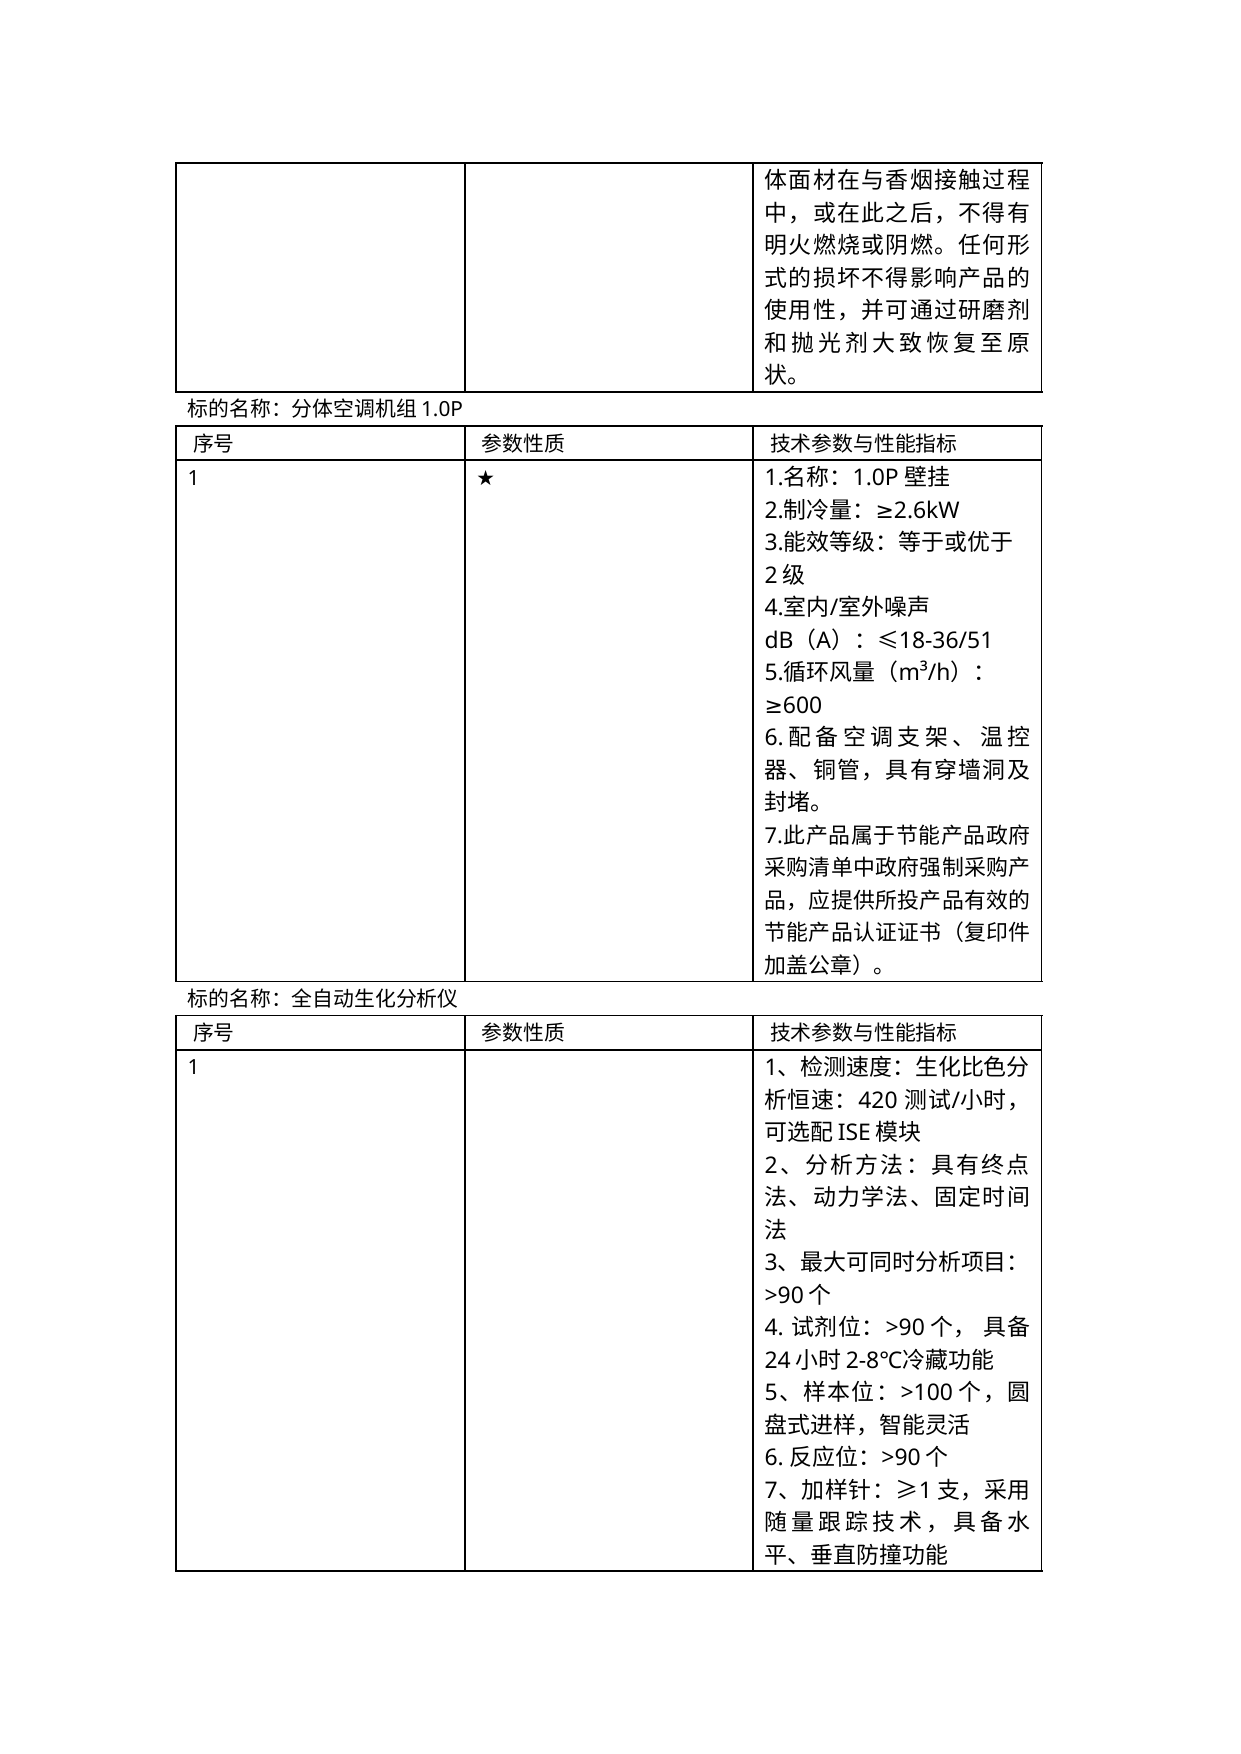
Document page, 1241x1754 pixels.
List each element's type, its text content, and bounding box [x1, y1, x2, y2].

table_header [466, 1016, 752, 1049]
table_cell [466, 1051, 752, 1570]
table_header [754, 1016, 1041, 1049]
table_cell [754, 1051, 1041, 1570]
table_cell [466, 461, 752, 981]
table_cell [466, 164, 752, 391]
text 标的名称：分体空调机组1.0P [187, 393, 1053, 425]
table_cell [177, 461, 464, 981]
text 标的名称：全自动生化分析仪 [187, 982, 1053, 1015]
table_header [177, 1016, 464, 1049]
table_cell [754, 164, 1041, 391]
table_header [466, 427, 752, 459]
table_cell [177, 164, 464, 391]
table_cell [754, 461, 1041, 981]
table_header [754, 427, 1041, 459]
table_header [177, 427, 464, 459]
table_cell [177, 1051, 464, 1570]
